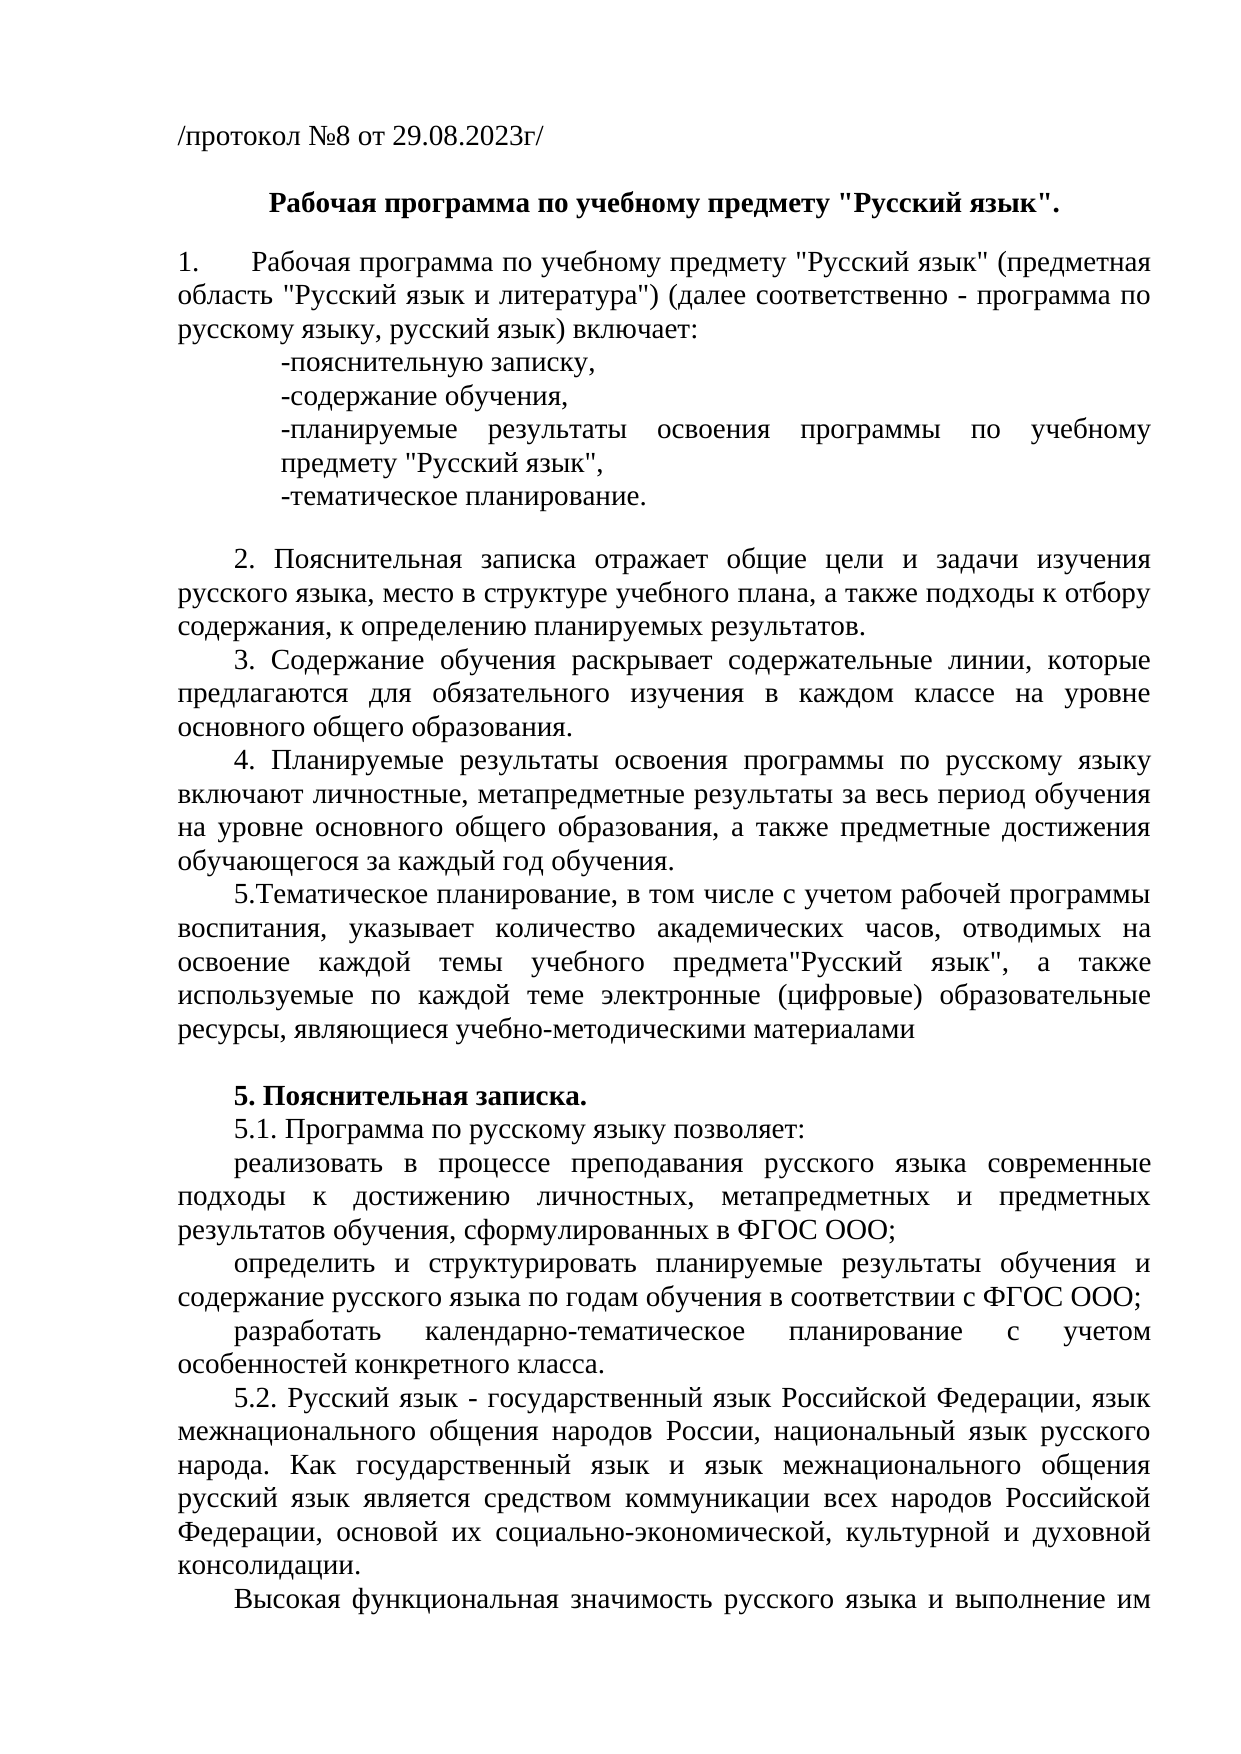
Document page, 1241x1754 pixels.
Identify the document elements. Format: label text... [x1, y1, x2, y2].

list -тематическое планирование. [281, 478, 1152, 512]
text 5.Тематическое планирование, в том числе с учетом рабочей программы воспитания, указывает количество академических часов, отводимых на освоение каждой темы учебного предмета"Русский язык", а также используемые по каждой теме электронные (цифровые) образовательные ресурсы, являющиеся учебно-методическими материалами [177, 877, 1152, 1044]
text Рабочая программа по учебному предмету "Русский язык". [177, 185, 1152, 219]
text 5.2. Русский язык - государственный язык Российской Федерации, язык межнационального общения народов России, национальный язык русского народа. Как государственный язык и язык межнационального общения русский язык является средством коммуникации всех народов Российской Федерации, основой их социально-экономической, культурной и духовной консолидации. [177, 1380, 1152, 1581]
text реализовать в процессе преподавания русского языка современные подходы к достижению личностных, метапредметных и предметных результатов обучения, сформулированных в ФГОС ООО; [177, 1145, 1152, 1246]
list -содержание обучения, [281, 378, 1152, 411]
list -планируемые результаты освоения программы по учебному предмету "Русский язык", [281, 411, 1152, 478]
text 4. Планируемые результаты освоения программы по русскому языку включают личностные, метапредметные результаты за весь период обучения на уровне основного общего образования, а также предметные достижения обучающегося за каждый год обучения. [177, 742, 1152, 877]
text 2. Пояснительная записка отражает общие цели и задачи изучения русского языка, место в структуре учебного плана, а также подходы к отбору содержания, к определению планируемых результатов. [177, 541, 1152, 642]
text 5.1. Программа по русскому языку позволяет: [177, 1111, 1152, 1145]
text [177, 118, 1152, 152]
text 3. Содержание обучения раскрывает содержательные линии, которые предлагаются для обязательного изучения в каждом классе на уровне основного общего образования. [177, 642, 1152, 742]
list -пояснительную записку, [281, 344, 1152, 378]
text определить и структурировать планируемые результаты обучения и содержание русского языка по годам обучения в соответствии с ФГОС ООО; [177, 1246, 1152, 1313]
list Рабочая программа по учебному предмету "Русский язык" (предметная область "Русский язык и литература") (далее соответственно - программа по русскому языку, русский язык) включает: [177, 244, 1152, 344]
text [177, 1581, 1152, 1614]
text разработать календарно-тематическое планирование с учетом особенностей конкретного класса. [177, 1313, 1152, 1380]
text 5. Пояснительная записка. [177, 1078, 1152, 1111]
